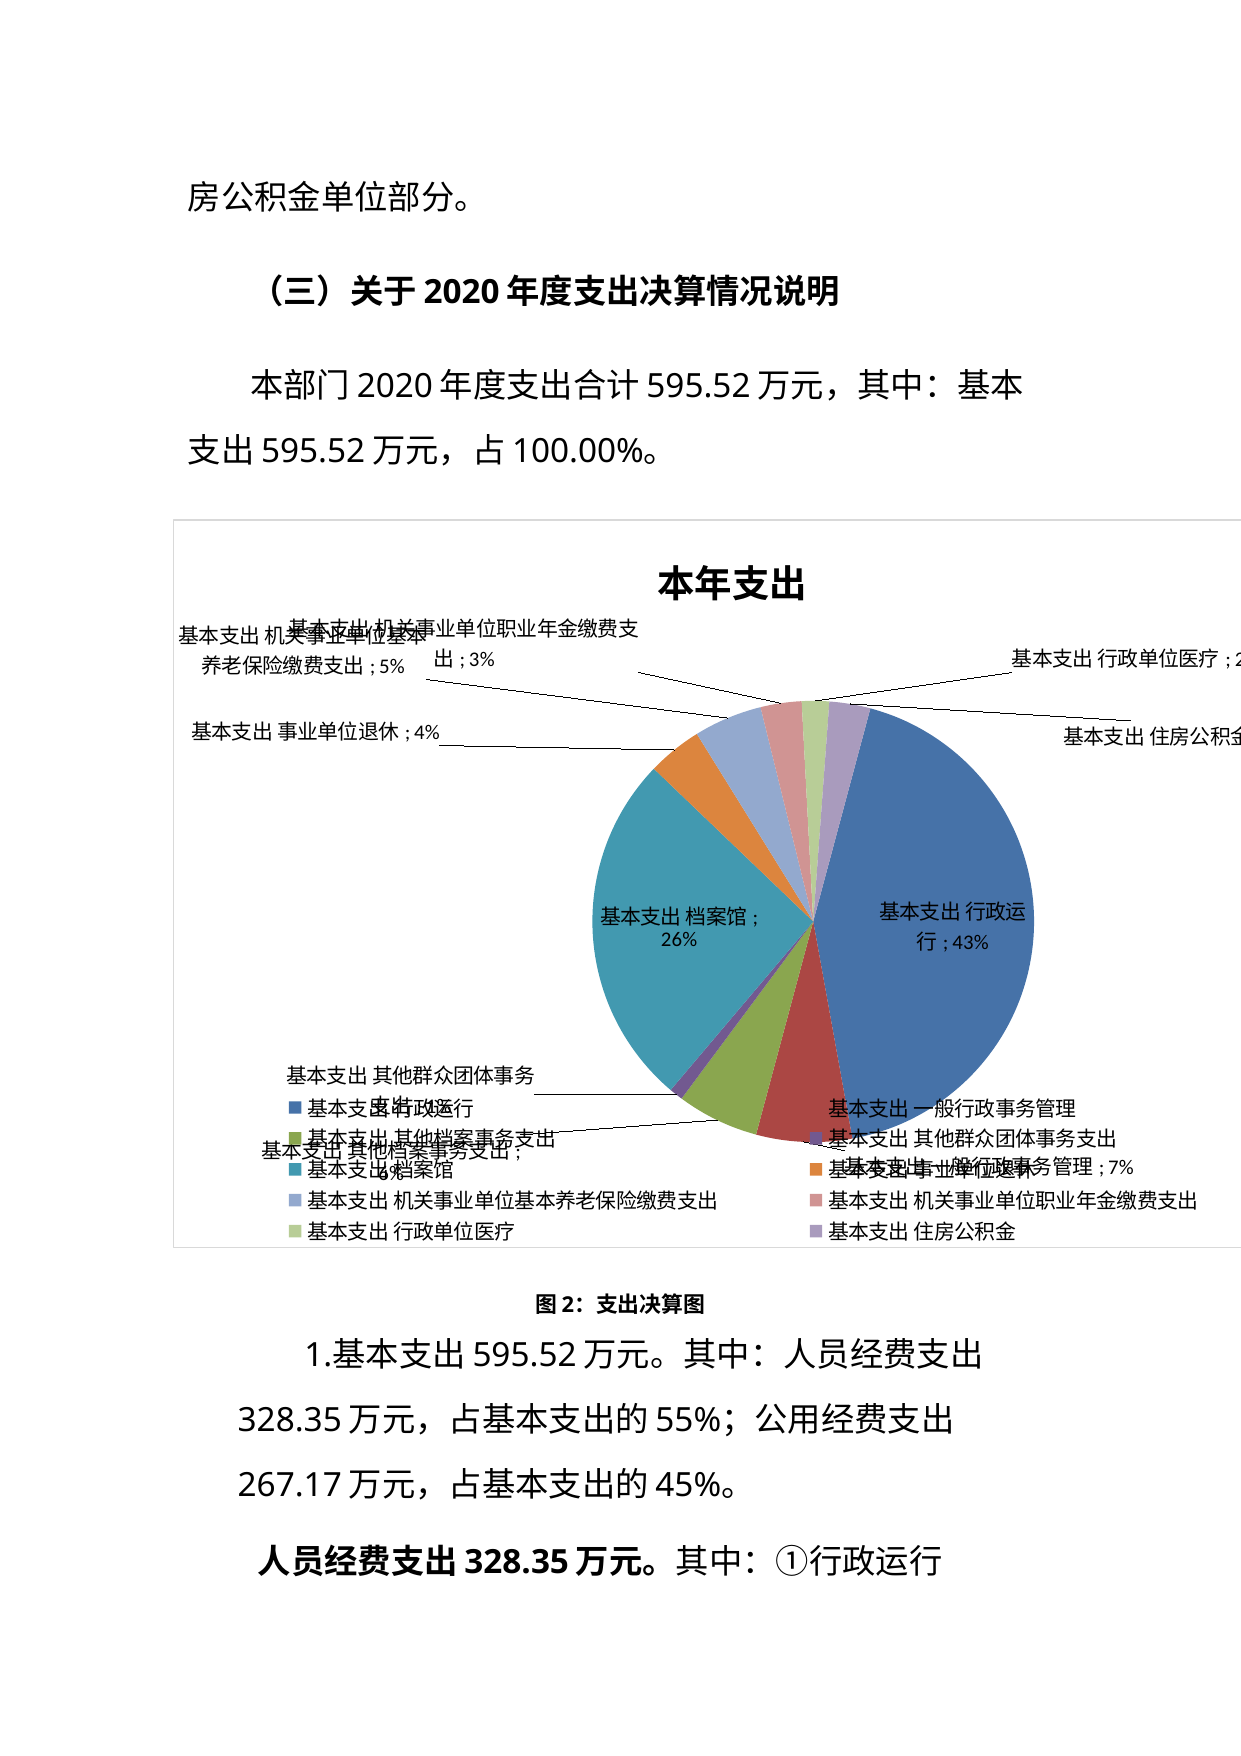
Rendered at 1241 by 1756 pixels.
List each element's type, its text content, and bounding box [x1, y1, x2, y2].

text 1.基本支出595.52万元。其中：人员经费支出328.35万元，占基本支出的55%；公用经费支出267.17万元，占基本支出的45%。 [237, 1319, 1053, 1514]
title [191, 1527, 1053, 1592]
text （三）关于2020年度支出决算情况说明 [187, 257, 1053, 322]
text 本部门2020年度支出合计595.52万元，其中：基本支出595.52万元，占100.00%。 [187, 351, 1053, 481]
title 图2：支出决算图 [187, 1287, 1053, 1319]
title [187, 163, 1053, 228]
